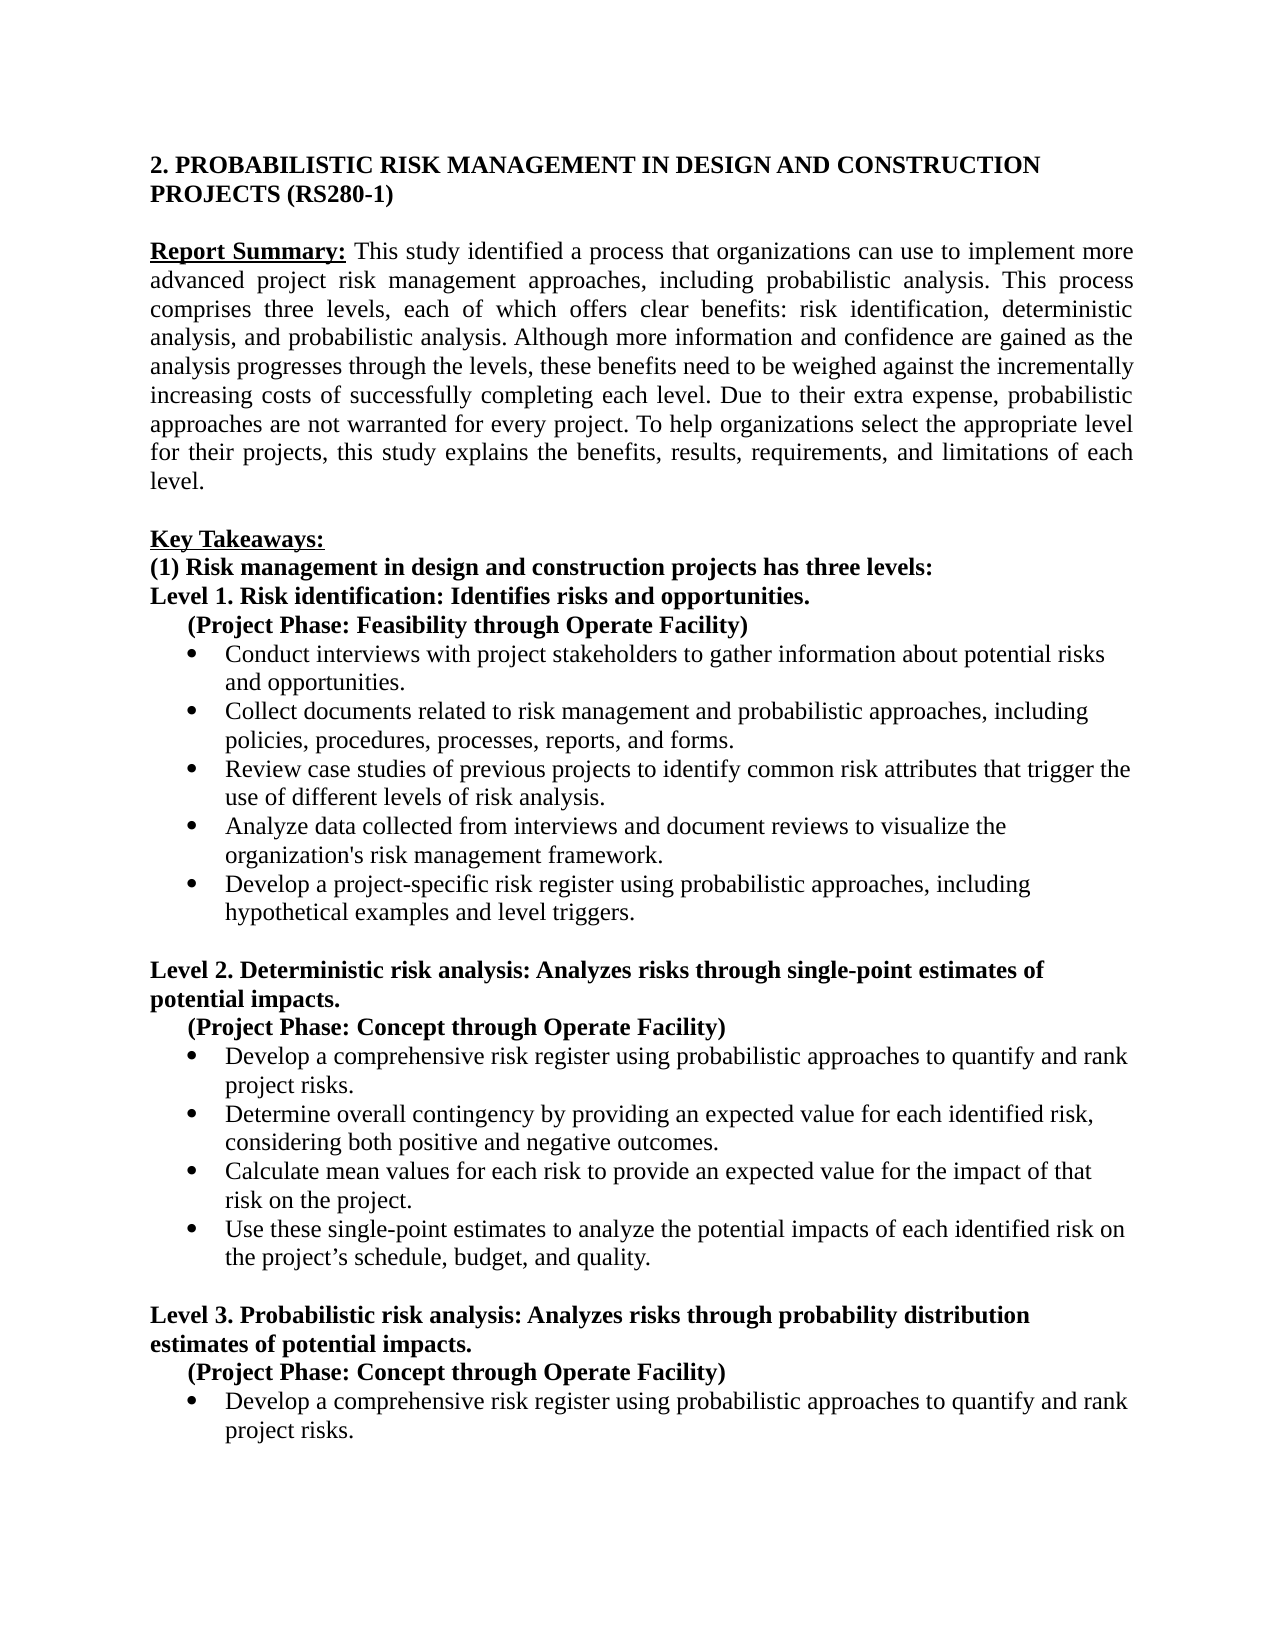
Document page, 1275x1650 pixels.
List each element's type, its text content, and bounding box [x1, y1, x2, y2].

subtitle (Project Phase: Feasibility through Operate Facility) [150, 610, 1134, 639]
subtitle 2. PROBABILISTIC RISK MANAGEMENT IN DESIGN AND CONSTRUCTION PROJECTS (RS280-1) [150, 150, 1134, 207]
list Calculate mean values for each risk to provide an expected value for the impact of that risk on the project. [187, 1156, 1134, 1214]
list Analyze data collected from interviews and document reviews to visualize the organization's risk management framework. [187, 811, 1134, 869]
list Determine overall contingency by providing an expected value for each identified risk, considering both positive and negative outcomes. [187, 1099, 1134, 1156]
list Collect documents related to risk management and probabilistic approaches, including policies, procedures, processes, reports, and forms. [187, 696, 1134, 754]
list Develop a comprehensive risk register using probabilistic approaches to quantify and rank project risks. [187, 1041, 1134, 1099]
list Develop a comprehensive risk register using probabilistic approaches to quantify and rank project risks. [187, 1386, 1134, 1444]
list Use these single-point estimates to analyze the potential impacts of each identified risk on the project’s schedule, budget, and quality. [187, 1214, 1134, 1271]
text Key Takeaways: [150, 524, 1134, 552]
subtitle (Project Phase: Concept through Operate Facility) [150, 1012, 1134, 1041]
subtitle Level 1. Risk identification: Identifies risks and opportunities. [150, 581, 1134, 610]
list Review case studies of previous projects to identify common risk attributes that trigger the use of different levels of risk analysis. [187, 754, 1134, 811]
subtitle Level 3. Probabilistic risk analysis: Analyzes risks through probability distribution estimates of potential impacts. [150, 1300, 1134, 1357]
subtitle (1) Risk management in design and construction projects has three levels: [150, 552, 1134, 581]
subtitle Level 2. Deterministic risk analysis: Analyzes risks through single-point estimates of potential impacts. [150, 955, 1134, 1012]
list Conduct interviews with project stakeholders to gather information about potential risks and opportunities. [187, 639, 1134, 696]
list Develop a project-specific risk register using probabilistic approaches, including hypothetical examples and level triggers. [187, 869, 1134, 926]
subtitle (Project Phase: Concept through Operate Facility) [150, 1357, 1134, 1386]
text Report Summary: This study identified a process that organizations can use to implement more advanced project risk management approaches, including probabilistic analysis. This process comprises three levels, each of which offers clear benefits: risk identification, deterministic analysis, and probabilistic analysis. Although more information and confidence are gained as the analysis progresses through the levels, these benefits need to be weighed against the incrementally increasing costs of successfully completing each level. Due to their extra expense, probabilistic approaches are not warranted for every project. To help organizations select the appropriate level for their projects, this study explains the benefits, results, requirements, and limitations of each level. [150, 236, 1134, 495]
